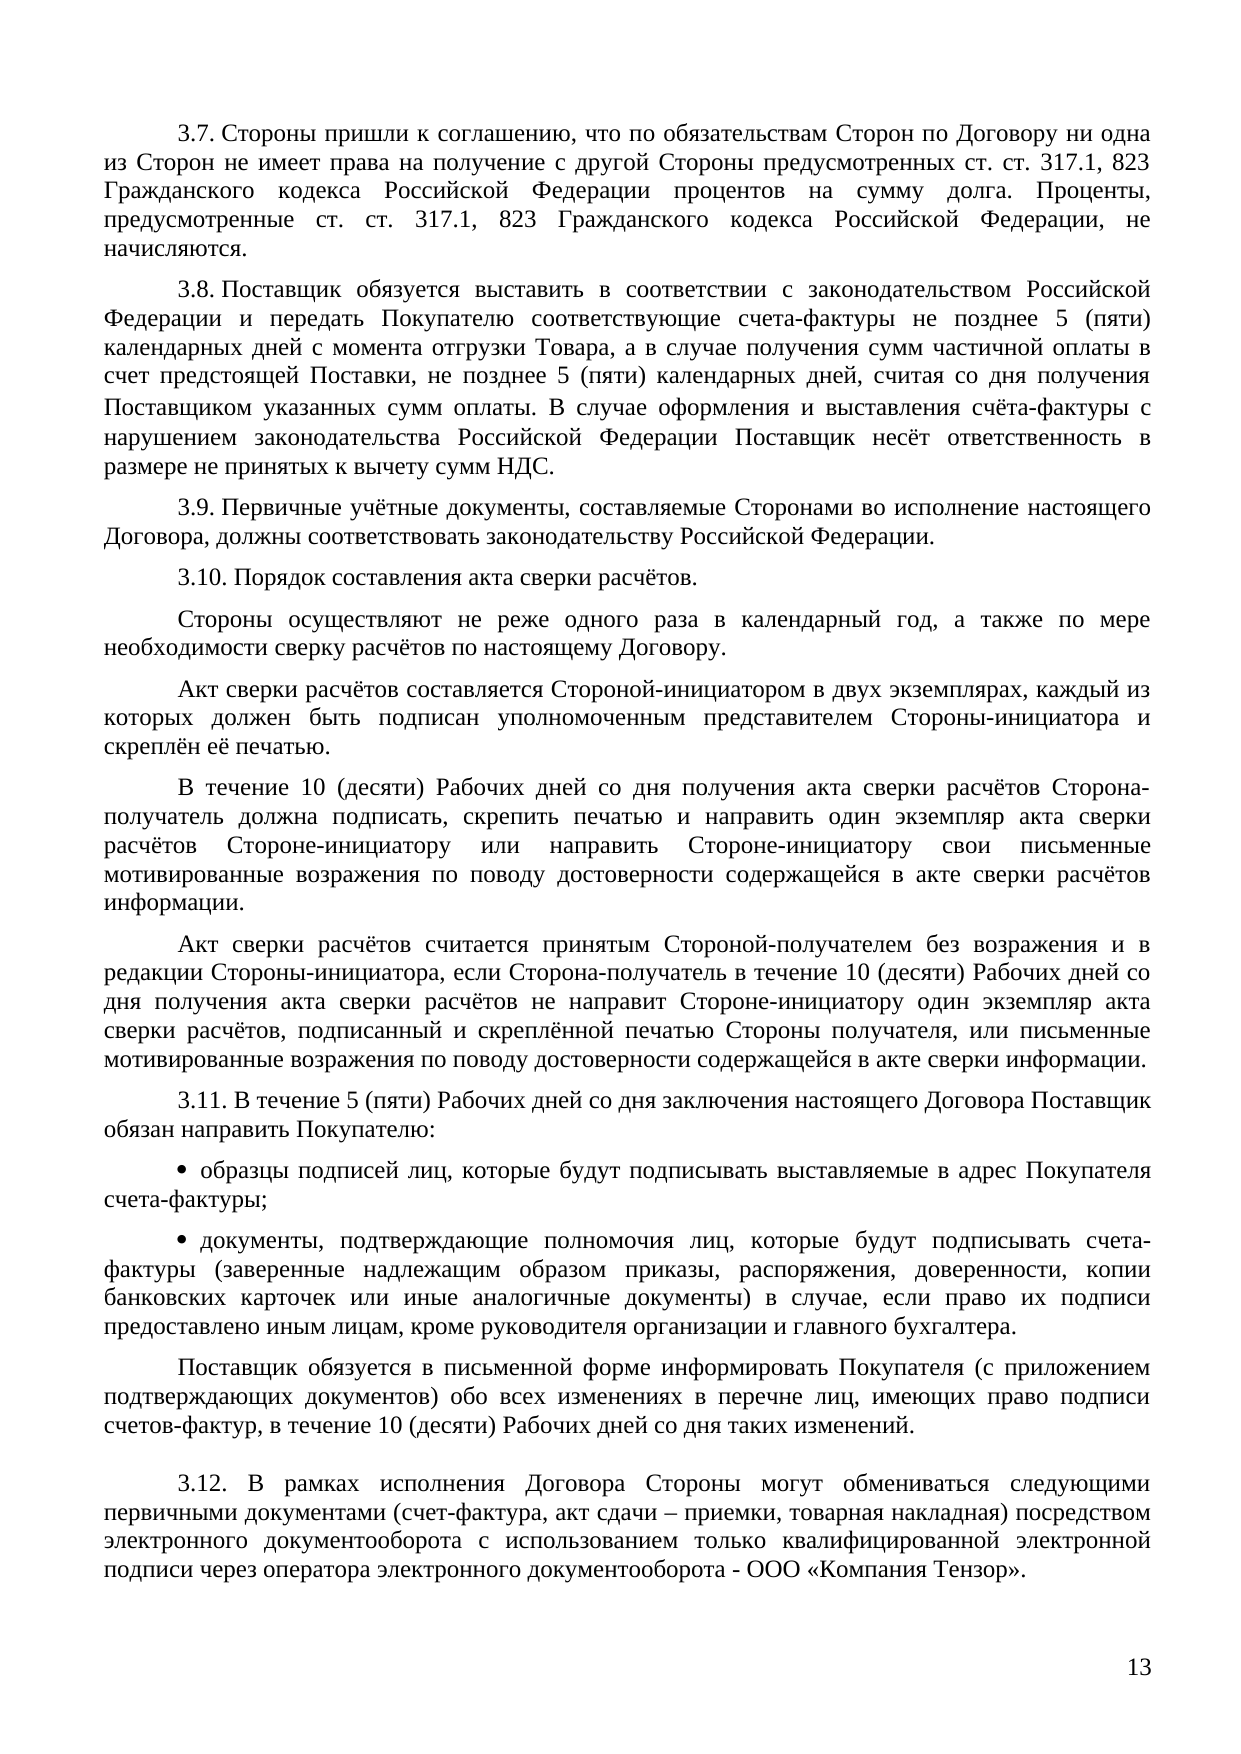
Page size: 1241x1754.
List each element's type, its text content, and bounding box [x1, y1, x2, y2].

text Поставщик обязуется в письменной форме информировать Покупателя (с приложением подтверждающих документов) обо всех изменениях в перечне лиц, имеющих право подписи счетов-фактур, в течение 10 (десяти) Рабочих дней со дня таких изменений. [103, 1352, 1152, 1439]
list Стороны пришли к соглашению, что по обязательствам Сторон по Договору ни одна из Сторон не имеет права на получение с другой Стороны предусмотренных ст. ст. 317.1, 823 Гражданского кодекса Российской Федерации процентов на сумму долга. Проценты, предусмотренные ст. ст. 317.1, 823 Гражданского кодекса Российской Федерации, не начисляются. [103, 118, 1152, 262]
list Первичные учётные документы, составляемые Сторонами во исполнение настоящего Договора, должны соответствовать законодательству Российской Федерации. [103, 492, 1152, 550]
text Акт сверки расчётов считается принятым Стороной-получателем без возражения и в редакции Стороны-инициатора, если Сторона-получатель в течение 10 (десяти) Рабочих дней со дня получения акта сверки расчётов не направит Стороне-инициатору один экземпляр акта сверки расчётов, подписанный и скреплённой печатью Стороны получателя, или письменные мотивированные возражения по поводу достоверности содержащейся в акте сверки информации. [103, 929, 1152, 1072]
list Поставщик обязуется выставить в соответствии с законодательством Российской Федерации и передать Покупателю соответствующие счета-фактуры не позднее 5 (пяти) календарных дней с момента отгрузки Товара, а в случае получения сумм частичной оплаты в счет предстоящей Поставки, не позднее 5 (пяти) календарных дней, считая со дня получения Поставщиком указанных сумм оплаты. В случае оформления и выставления счёта-фактуры с нарушением законодательства Российской Федерации Поставщик несёт ответственность в размере не принятых к вычету сумм НДС. [103, 274, 1152, 480]
list В течение 5 (пяти) Рабочих дней со дня заключения настоящего Договора Поставщик обязан направить Покупателю: [103, 1085, 1152, 1142]
text Акт сверки расчётов составляется Стороной-инициатором в двух экземплярах, каждый из которых должен быть подписан уполномоченным представителем Стороны-инициатора и скреплён её печатью. [103, 674, 1152, 760]
text Стороны осуществляют не реже одного раза в календарный год, а также по мере необходимости сверку расчётов по настоящему Договору. [103, 604, 1152, 661]
list Порядок составления акта сверки расчётов. [103, 562, 1152, 591]
list документы, подтверждающие полномочия лиц, которые будут подписывать счета-фактуры (заверенные надлежащим образом приказы, распоряжения, доверенности, копии банковских карточек или иные аналогичные документы) в случае, если право их подписи предоставлено иным лицам, кроме руководителя организации и главного бухгалтера. [103, 1225, 1152, 1340]
text В течение 10 (десяти) Рабочих дней со дня получения акта сверки расчётов Сторона-получатель должна подписать, скрепить печатью и направить один экземпляр акта сверки расчётов Стороне-инициатору или направить Стороне-инициатору свои письменные мотивированные возражения по поводу достоверности содержащейся в акте сверки расчётов информации. [103, 772, 1152, 916]
list образцы подписей лиц, которые будут подписывать выставляемые в адрес Покупателя счета-фактуры; [103, 1155, 1152, 1212]
text 3.12. В рамках исполнения Договора Стороны могут обмениваться следующими первичными документами (счет-фактура, акт сдачи – приемки, товарная накладная) посредством электронного документооборота с использованием только квалифицированной электронной подписи через оператора электронного документооборота - ООО «Компания Тензор». [103, 1468, 1152, 1583]
